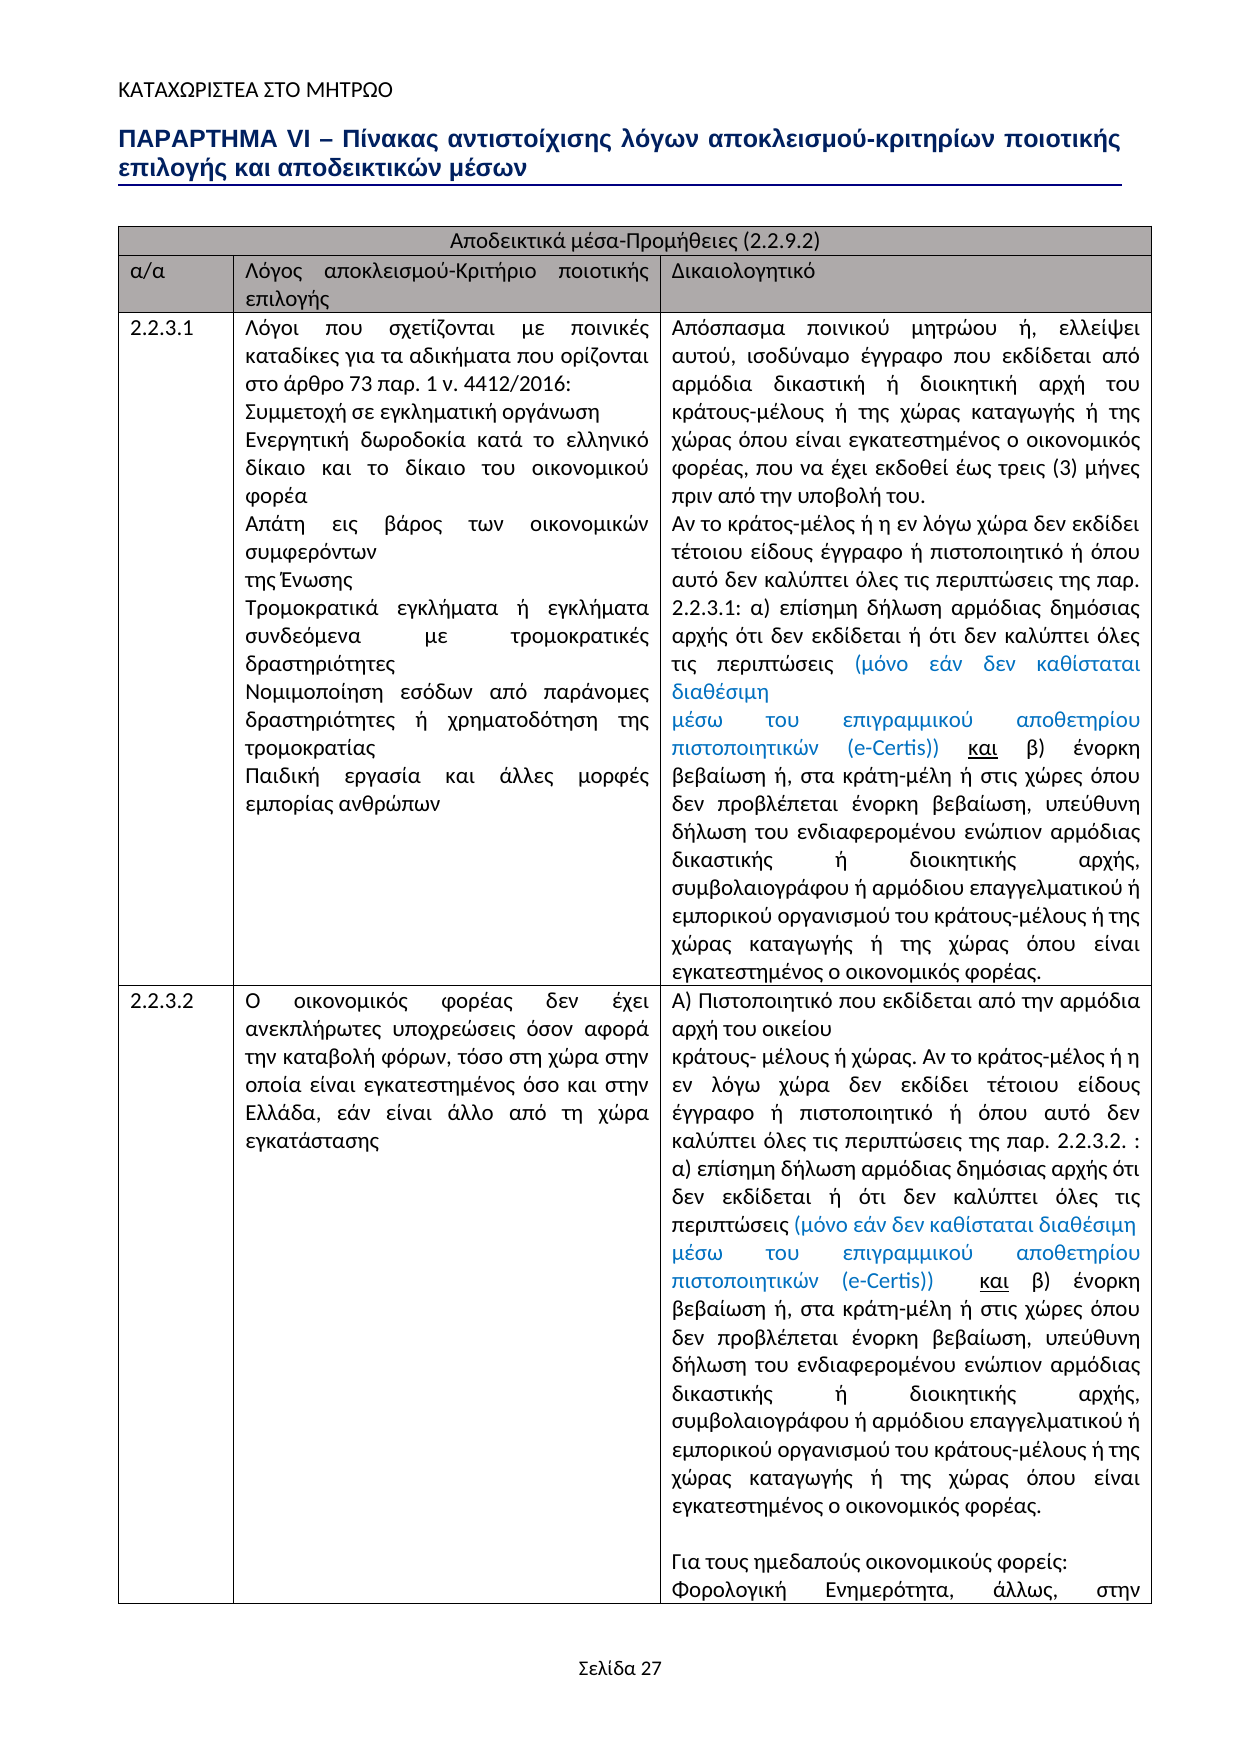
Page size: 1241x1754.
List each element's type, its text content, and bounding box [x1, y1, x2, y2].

subtitle ΠΑΡΑΡΤΗΜΑ VI – Πίνακας αντιστοίχισης λόγων αποκλεισμού-κριτηρίων ποιοτικής επιλογής και αποδεικτικών μέσων [118, 124, 1122, 184]
table_cell Απόσπασμα ποινικού μητρώου ή, ελλείψει αυτού, ισοδύναμο έγγραφο που εκδίδεται από αρμόδια δικαστική ή διοικητική αρχή του κράτους-μέλους ή της χώρας καταγωγής ή της χώρας όπου είναι εγκατεστημένος ο οικονομικός φορέας, που να έχει εκδοθεί έως τρεις (3) μήνες πριν από την υποβολή του. Αν το κράτος-μέλος ή η εν λόγω χώρα δεν εκδίδει τέτοιου είδους έγγραφο ή πιστοποιητικό ή όπου αυτό δεν καλύπτει όλες τις περιπτώσεις της παρ. 2.2.3.1: α) επίσημη δήλωση αρμόδιας δημόσιας αρχής ότι δεν εκδίδεται ή ότι δεν καλύπτει όλες τις περιπτώσεις (μόνο εάν δεν καθίσταται διαθέσιμη μέσω του επιγραμμικού αποθετηρίου πιστοποιητικών (e-Certis)) και β) ένορκη βεβαίωση ή, στα κράτη-μέλη ή στις χώρες όπου δεν προβλέπεται ένορκη βεβαίωση, υπεύθυνη δήλωση του ενδιαφερομένου ενώπιον αρμόδιας δικαστικής ή διοικητικής αρχής, συμβολαιογράφου ή αρμόδιου επαγγελματικού ή εμπορικού οργανισμού του κράτους-μέλους ή της χώρας καταγωγής ή της χώρας όπου είναι εγκατεστημένος ο οικονομικός φορέας. [661, 313, 1151, 985]
table_header Αποδεικτικά μέσα-Προμήθειες (2.2.9.2) [119, 227, 1151, 255]
table_cell Λόγοι που σχετίζονται με ποινικές καταδίκες για τα αδικήματα που ορίζονται στο άρθρο 73 παρ. 1 ν. 4412/2016: Συμμετοχή σε εγκληματική οργάνωση Ενεργητική δωροδοκία κατά το ελληνικό δίκαιο και το δίκαιο του οικονομικού φορέα Απάτη εις βάρος των οικονομικών συμφερόντων της Ένωσης Τρομοκρατικά εγκλήματα ή εγκλήματα συνδεόμενα με τρομοκρατικές δραστηριότητες Νομιμοποίηση εσόδων από παράνομες δραστηριότητες ή χρηματοδότηση της τρομοκρατίας Παιδική εργασία και άλλες μορφές εμπορίας ανθρώπων [234, 313, 660, 985]
table_cell Δικαιολογητικό [661, 256, 1151, 312]
table_cell 2.2.3.1 [119, 313, 233, 985]
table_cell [234, 986, 660, 1603]
table_cell α/α [119, 256, 233, 312]
table_cell 2.2.3.2 [119, 986, 233, 1603]
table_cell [661, 986, 1151, 1603]
table_cell Λόγος αποκλεισμού-Κριτήριο ποιοτικής επιλογής [234, 256, 660, 312]
